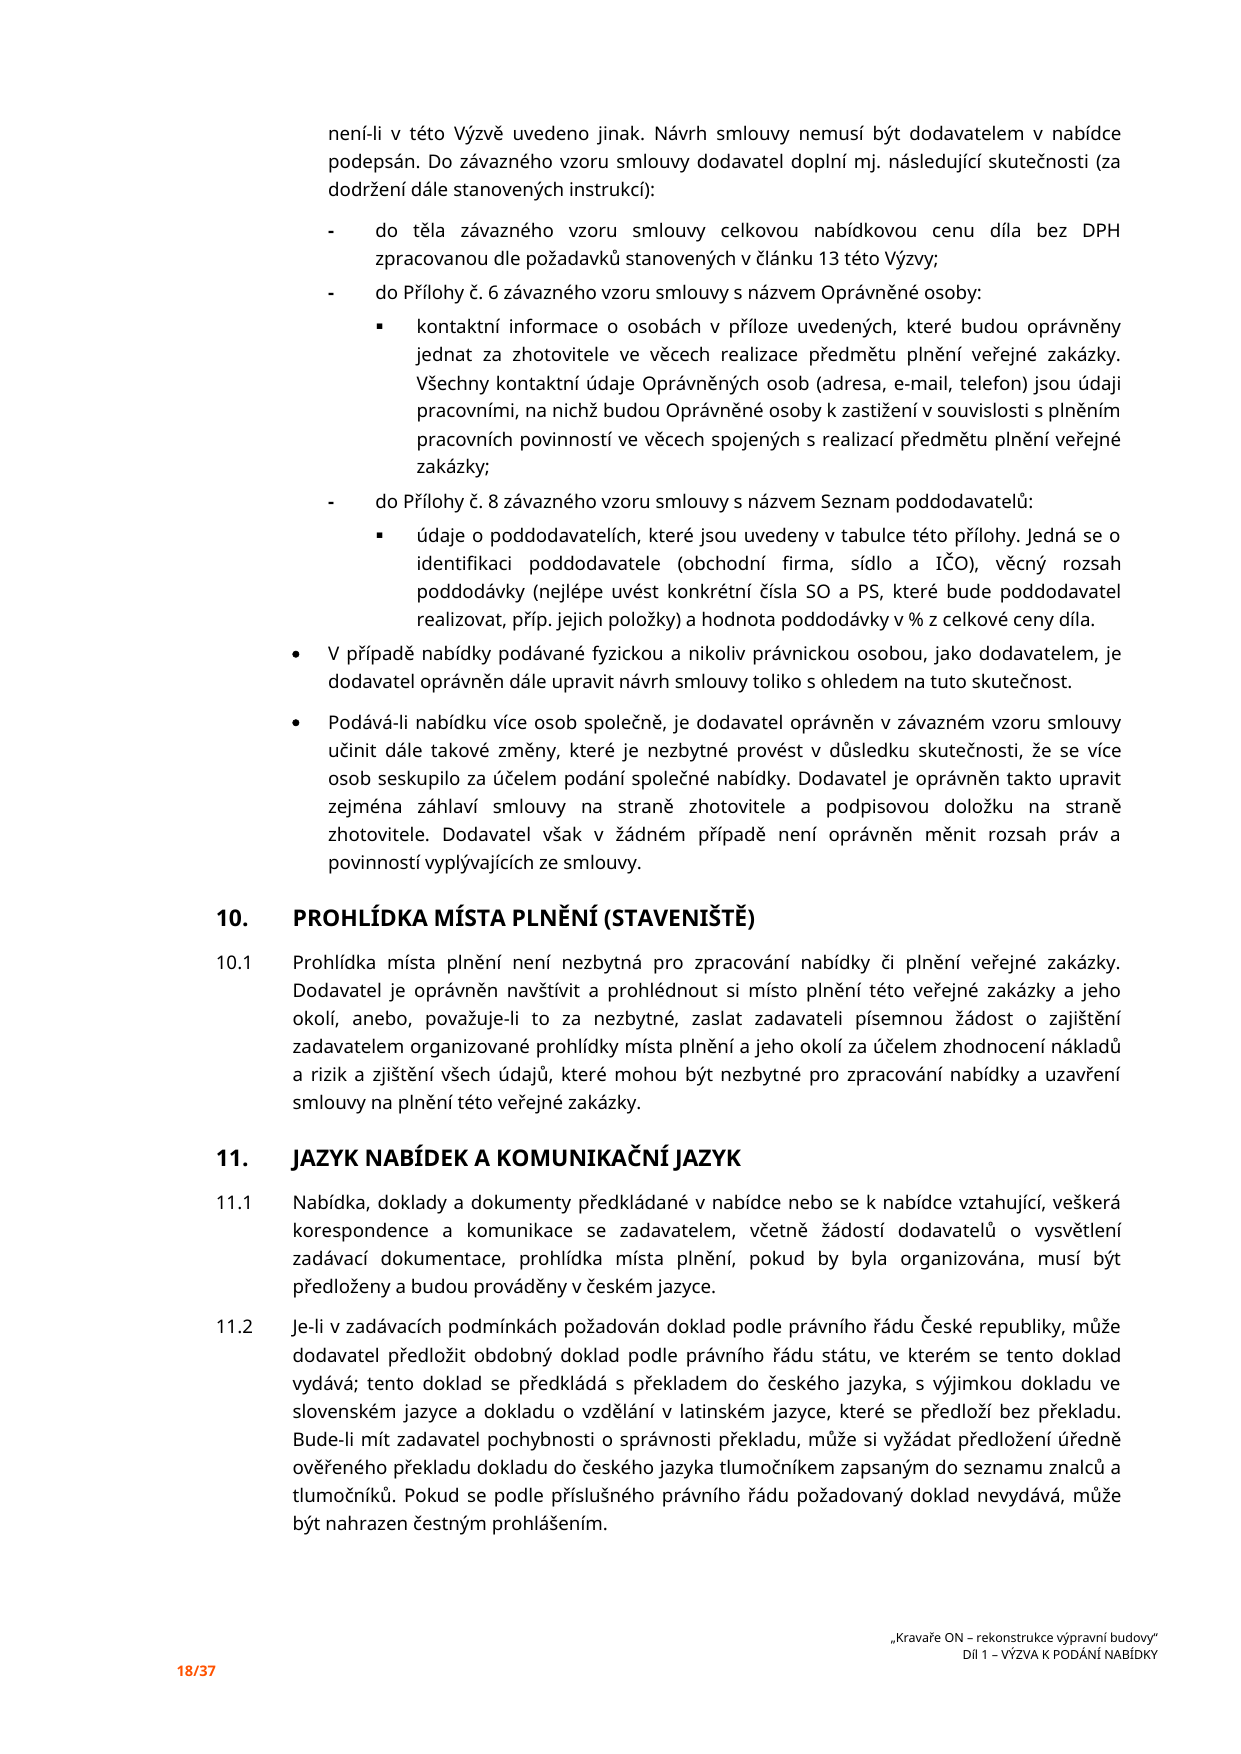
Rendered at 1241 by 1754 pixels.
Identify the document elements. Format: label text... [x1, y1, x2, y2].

text kontaktní informace o osobách v příloze uvedených, které budou oprávněny jednat za zhotovitele ve věcech realizace předmětu plnění veřejné zakázky. Všechny kontaktní údaje Oprávněných osob (adresa, e-mail, telefon) jsou údaji pracovními, na nichž budou Oprávněné osoby k zastižení v souvislosti s plněním pracovních povinností ve věcech spojených s realizací předmětu plnění veřejné zakázky; [375, 314, 1122, 479]
text Podává-li nabídku více osob společně, je dodavatel oprávněn v závazném vzoru smlouvy učinit dále takové změny, které je nezbytné provést v důsledku skutečnosti, že se více osob seskupilo za účelem podání společné nabídky. Dodavatel je oprávněn takto upravit zejména záhlaví smlouvy na straně zhotovitele a podpisovou doložku na straně zhotovitele. Dodavatel však v žádném případě není oprávněn měnit rozsah práv a povinností vyplývajících ze smlouvy. [292, 709, 1122, 875]
text údaje o poddodavatelích, které jsou uvedeny v tabulce této přílohy. Jedná se o identifikaci poddodavatele (obchodní firma, sídlo a IČO), věcný rozsah poddodávky (nejlépe uvést konkrétní čísla SO a PS, které bude poddodavatel realizovat, příp. jejich položky) a hodnota poddodávky v % z celkové ceny díla. [375, 522, 1122, 632]
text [292, 121, 1122, 202]
text do Přílohy č. 8 závazného vzoru smlouvy s názvem Seznam poddodavatelů: [328, 488, 1122, 514]
text V případě nabídky podávané fyzickou a nikoliv právnickou osobou, jako dodavatelem, je dodavatel oprávněn dále upravit návrh smlouvy toliko s ohledem na tuto skutečnost. [292, 641, 1122, 694]
text do těla závazného vzoru smlouvy celkovou nabídkovou cenu díla bez DPH zpracovanou dle požadavků stanovených v článku 13 této Výzvy; [328, 217, 1122, 271]
text do Přílohy č. 6 závazného vzoru smlouvy s názvem Oprávněné osoby: [328, 279, 1122, 305]
text Prohlídka místa plnění není nezbytná pro zpracování nabídky či plnění veřejné zakázky. Dodavatel je oprávněn navštívit a prohlédnout si místo plnění této veřejné zakázky a jeho okolí, anebo, považuje-li to za nezbytné, zaslat zadavateli písemnou žádost o zajištění zadavatelem organizované prohlídky místa plnění a jeho okolí za účelem zhodnocení nákladů a rizik a zjištění všech údajů, které mohou být nezbytné pro zpracování nabídky a uzavření smlouvy na plnění této veřejné zakázky. [216, 949, 1122, 1115]
text PROHLÍDKA MÍSTA PLNĚNÍ (STAVENIŠTĚ) [216, 902, 1122, 934]
text Nabídka, doklady a dokumenty předkládané v nabídce nebo se k nabídce vztahující, veškerá korespondence a komunikace se zadavatelem, včetně žádostí dodavatelů o vysvětlení zadávací dokumentace, prohlídka místa plnění, pokud by byla organizována, musí být předloženy a budou prováděny v českém jazyce. [216, 1189, 1122, 1299]
text Je-li v zadávacích podmínkách požadován doklad podle právního řádu České republiky, může dodavatel předložit obdobný doklad podle právního řádu státu, ve kterém se tento doklad vydává; tento doklad se předkládá s překladem do českého jazyka, s výjimkou dokladu ve slovenském jazyce a dokladu o vzdělání v latinském jazyce, které se předloží bez překladu. Bude-li mít zadavatel pochybnosti o správnosti překladu, může si vyžádat předložení úředně ověřeného překladu dokladu do českého jazyka tlumočníkem zapsaným do seznamu znalců a tlumočníků. Pokud se podle příslušného právního řádu požadovaný doklad nevydává, může být nahrazen čestným prohlášením. [216, 1314, 1122, 1536]
text JAZYK NABÍDEK A KOMUNIKAČNÍ JAZYK [216, 1142, 1122, 1174]
